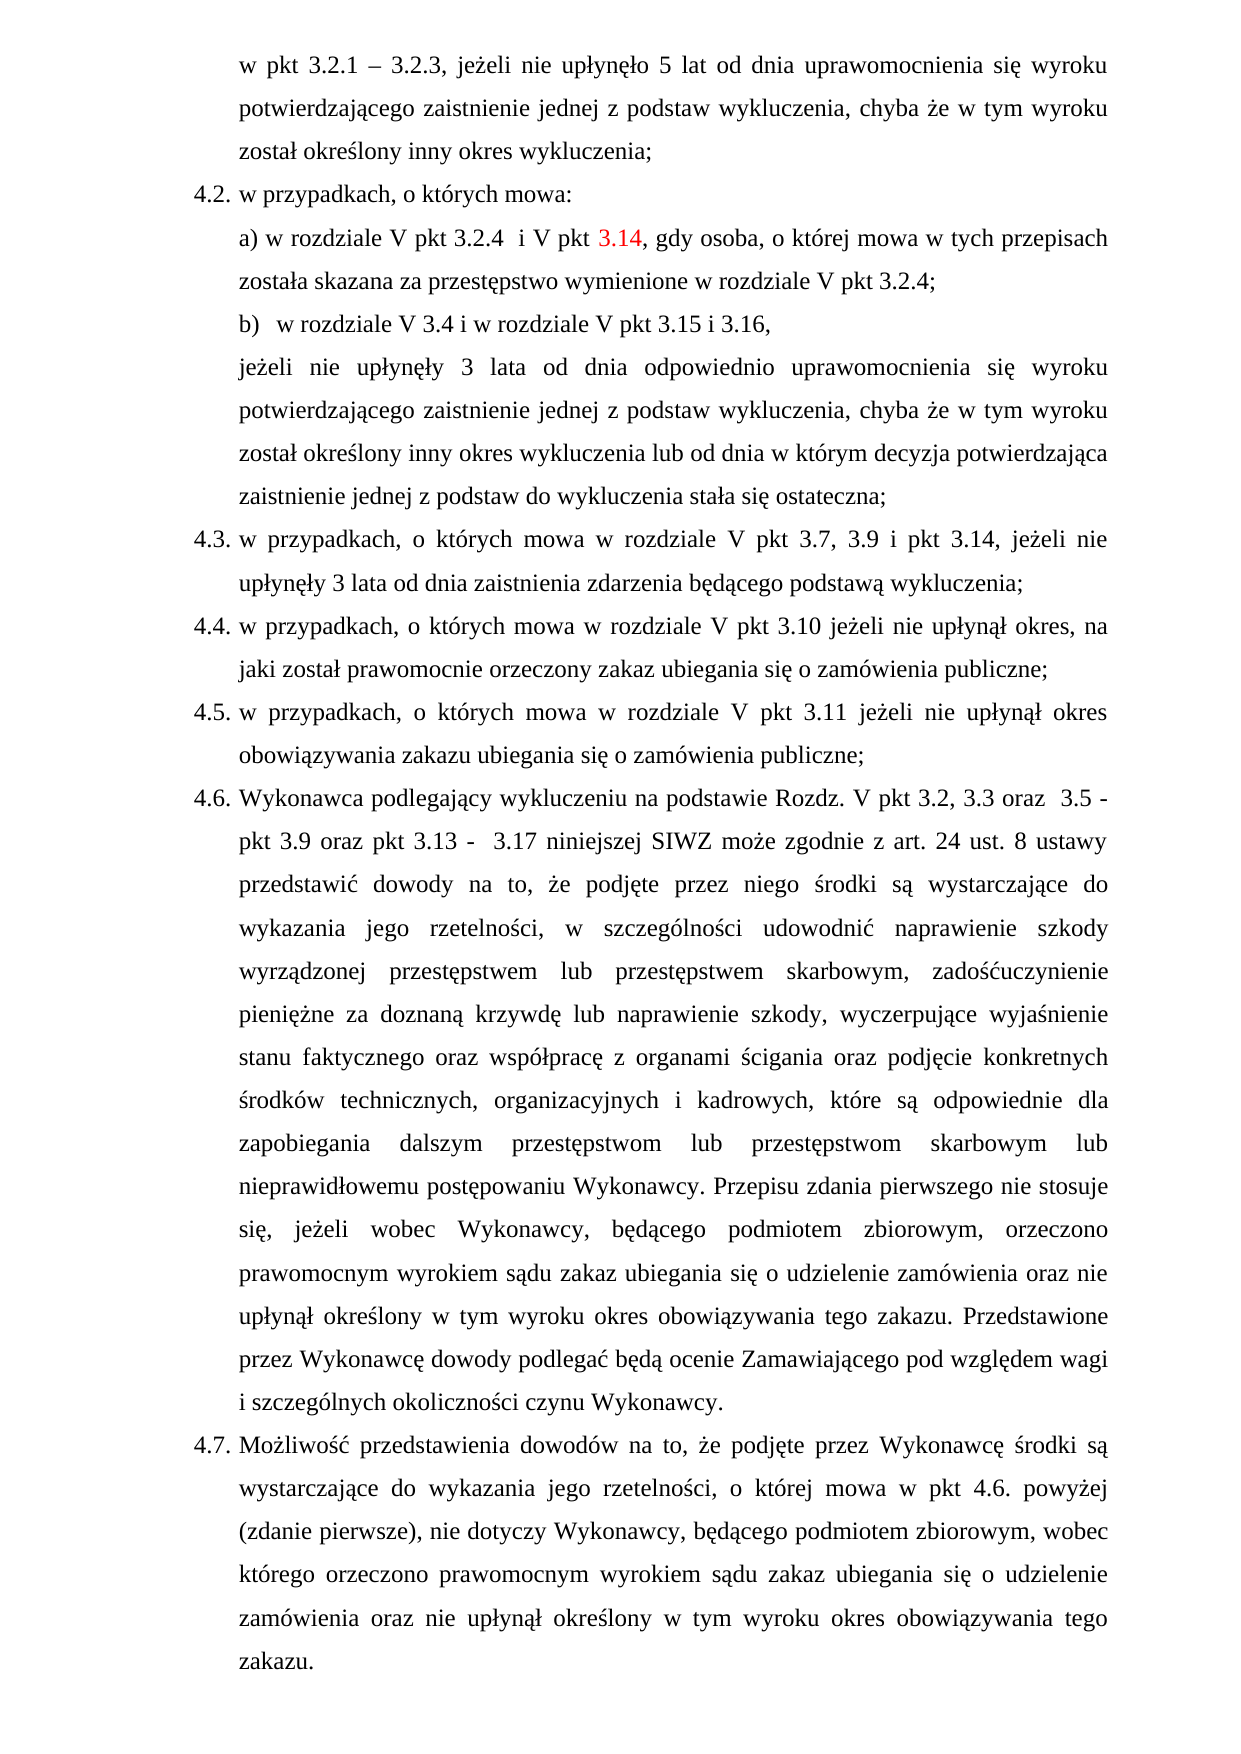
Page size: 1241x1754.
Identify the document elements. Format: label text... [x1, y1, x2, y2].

list w przypadkach, o których mowa: [193, 179, 1109, 208]
list a) w rozdziale V pkt 3.2.4 i V pkt 3.14, gdy osoba, o której mowa w tych przepisach została skazana za przestępstwo wymienione w rozdziale V pkt 3.2.4; [238, 223, 1109, 294]
list w przypadkach, o których mowa w rozdziale V pkt 3.11 jeżeli nie upłynął okres obowiązywania zakazu ubiegania się o zamówienia publiczne; [193, 697, 1109, 769]
text jeżeli nie upłynęły 3 lata od dnia odpowiednio uprawomocnienia się wyroku potwierdzającego zaistnienie jednej z podstaw wykluczenia, chyba że w tym wyroku został określony inny okres wykluczenia lub od dnia w którym decyzja potwierdzająca zaistnienie jednej z podstaw do wykluczenia stała się ostateczna; [238, 352, 1109, 510]
list w rozdziale V 3.4 i w rozdziale V pkt 3.15 i 3.16, [238, 309, 1109, 338]
list Możliwość przedstawienia dowodów na to, że podjęte przez Wykonawcę środki są wystarczające do wykazania jego rzetelności, o której mowa w pkt 4.6. powyżej (zdanie pierwsze), nie dotyczy Wykonawcy, będącego podmiotem zbiorowym, wobec którego orzeczono prawomocnym wyrokiem sądu zakaz ubiegania się o udzielenie zamówienia oraz nie upłynął określony w tym wyroku okres obowiązywania tego zakazu. [193, 1430, 1109, 1674]
list Wykonawca podlegający wykluczeniu na podstawie Rozdz. V pkt 3.2, 3.3 oraz 3.5 - pkt 3.9 oraz pkt 3.13 - 3.17 niniejszej SIWZ może zgodnie z art. 24 ust. 8 ustawy przedstawić dowody na to, że podjęte przez niego środki są wystarczające do wykazania jego rzetelności, w szczególności udowodnić naprawienie szkody wyrządzonej przestępstwem lub przestępstwem skarbowym, zadośćuczynienie pieniężne za doznaną krzywdę lub naprawienie szkody, wyczerpujące wyjaśnienie stanu faktycznego oraz współpracę z organami ścigania oraz podjęcie konkretnych środków technicznych, organizacyjnych i kadrowych, które są odpowiednie dla zapobiegania dalszym przestępstwom lub przestępstwom skarbowym lub nieprawidłowemu postępowaniu Wykonawcy. Przepisu zdania pierwszego nie stosuje się, jeżeli wobec Wykonawcy, będącego podmiotem zbiorowym, orzeczono prawomocnym wyrokiem sądu zakaz ubiegania się o udzielenie zamówienia oraz nie upłynął określony w tym wyroku okres obowiązywania tego zakazu. Przedstawione przez Wykonawcę dowody podlegać będą ocenie Zamawiającego pod względem wagi i szczególnych okoliczności czynu Wykonawcy. [193, 783, 1109, 1416]
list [193, 50, 1109, 165]
list w przypadkach, o których mowa w rozdziale V pkt 3.7, 3.9 i pkt 3.14, jeżeli nie upłynęły 3 lata od dnia zaistnienia zdarzenia będącego podstawą wykluczenia; [193, 524, 1109, 596]
list w przypadkach, o których mowa w rozdziale V pkt 3.10 jeżeli nie upłynął okres, na jaki został prawomocnie orzeczony zakaz ubiegania się o zamówienia publiczne; [193, 611, 1109, 683]
